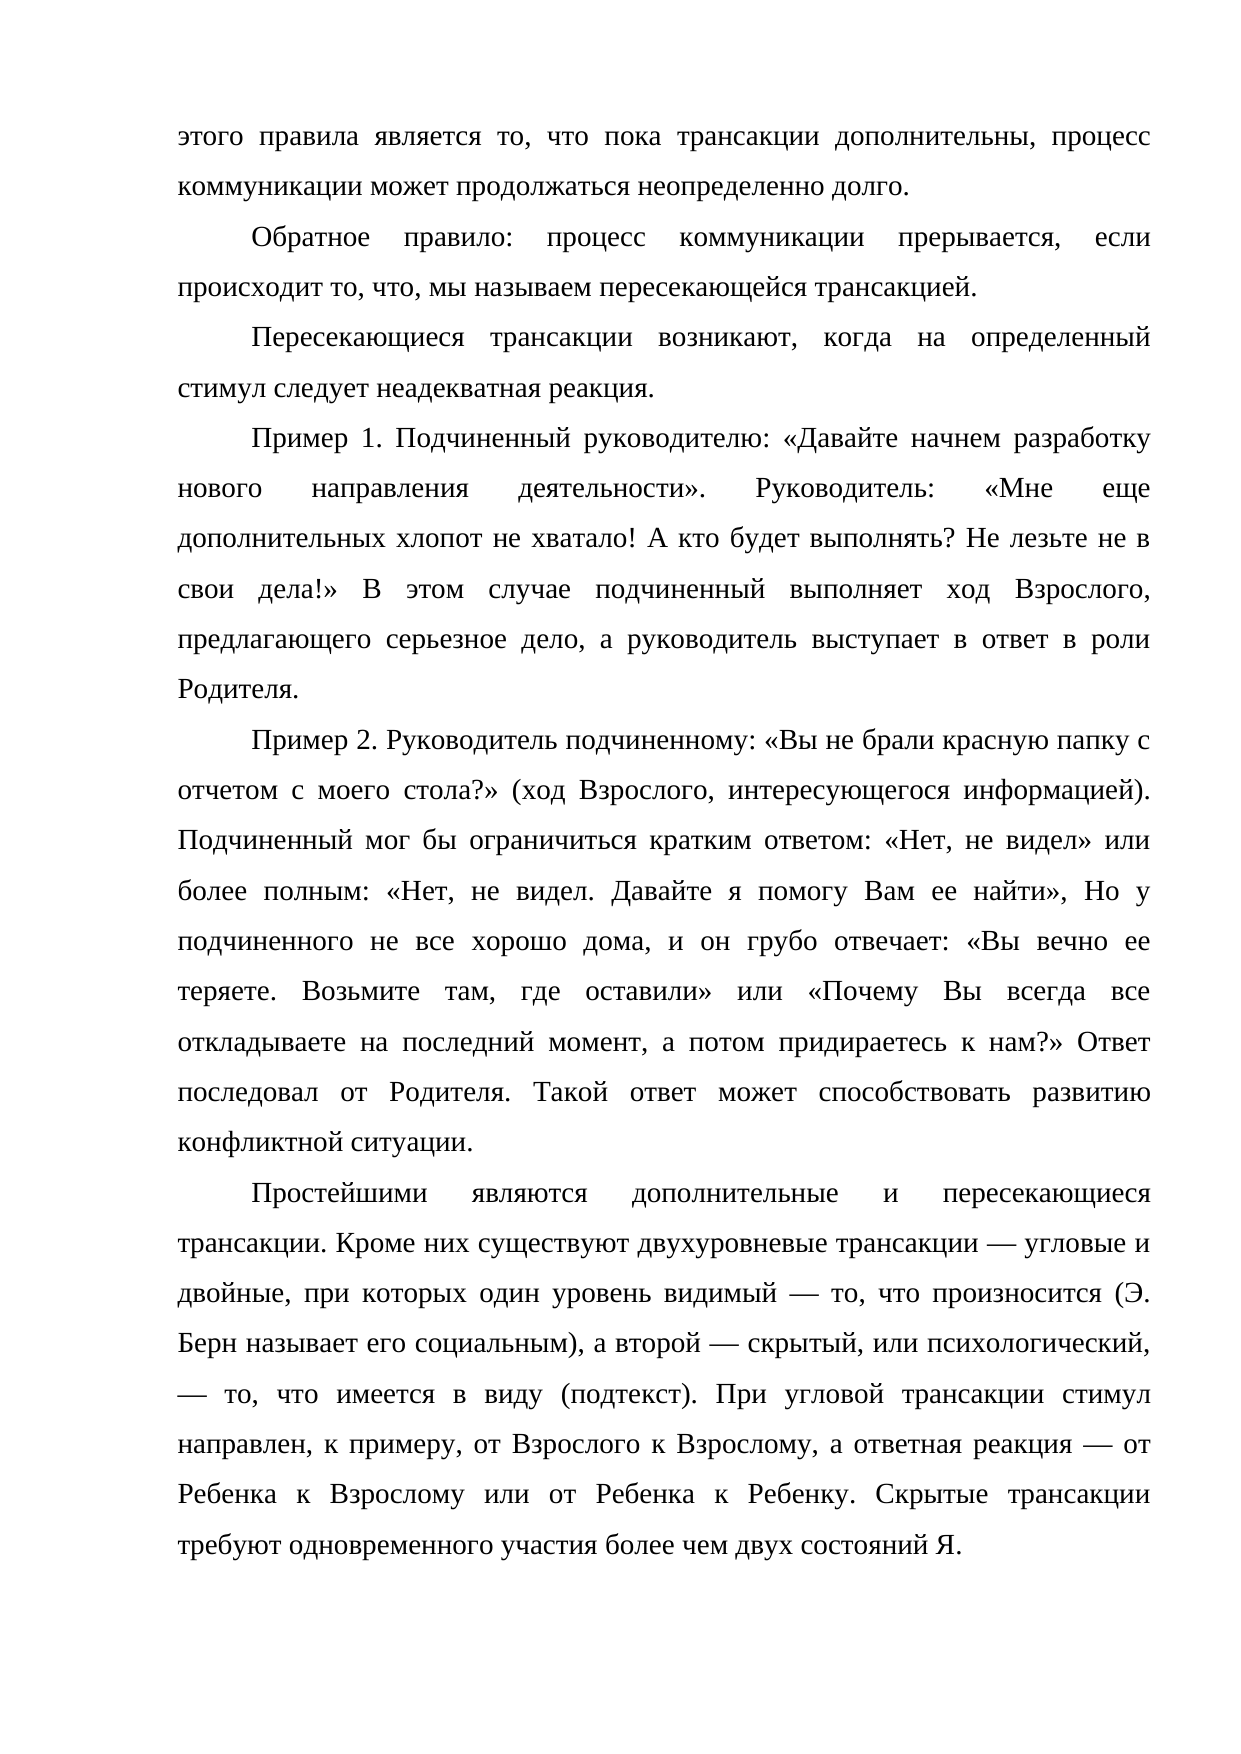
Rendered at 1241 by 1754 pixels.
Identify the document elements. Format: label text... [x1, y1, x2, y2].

text Пересекающиеся трансакции возникают, когда на определенный стимул следует неадекватная реакция. [177, 319, 1152, 403]
text Пример 1. Подчиненный руководителю: «Давайте начнем разработку нового направления деятельности». Руководитель: «Мне еще дополнительных хлопот не хватало! А кто будет выполнять? Не лезьте не в свои дела!» В этом случае подчиненный выполняет ход Взрослого, предлагающего серьезное дело, а руководитель выступает в ответ в роли Родителя. [177, 420, 1152, 705]
text Пример 2. Руководитель подчиненному: «Вы не брали красную папку с отчетом с моего стола?» (ход Взрослого, интересующегося информацией). Подчиненный мог бы ограничиться кратким ответом: «Нет, не видел» или более полным: «Нет, не видел. Давайте я помогу Вам ее найти», Но у подчиненного не все хорошо дома, и он грубо отвечает: «Вы вечно ее теряете. Возьмите там, где оставили» или «Почему Вы всегда все откладываете на последний момент, а потом придираетесь к нам?» Ответ последовал от Родителя. Такой ответ может способствовать развитию конфликтной ситуации. [177, 722, 1152, 1158]
text Обратное правило: процесс коммуникации прерывается, если происходит то, что, мы называем пересекающейся трансакцией. [177, 219, 1152, 303]
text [177, 118, 1152, 202]
text Простейшими являются дополнительные и пересекающиеся трансакции. Кроме них существуют двухуровневые трансакции — угловые и двойные, при которых один уровень видимый — то, что произносится (Э. Берн называет его социальным), а второй — скрытый, или психологический, — то, что имеется в виду (подтекст). При угловой трансакции стимул направлен, к примеру, от Взрослого к Взрослому, а ответная реакция — от Ребенка к Взрослому или от Ребенка к Ребенку. Скрытые трансакции требуют одновременного участия более чем двух состояний Я. [177, 1175, 1152, 1560]
